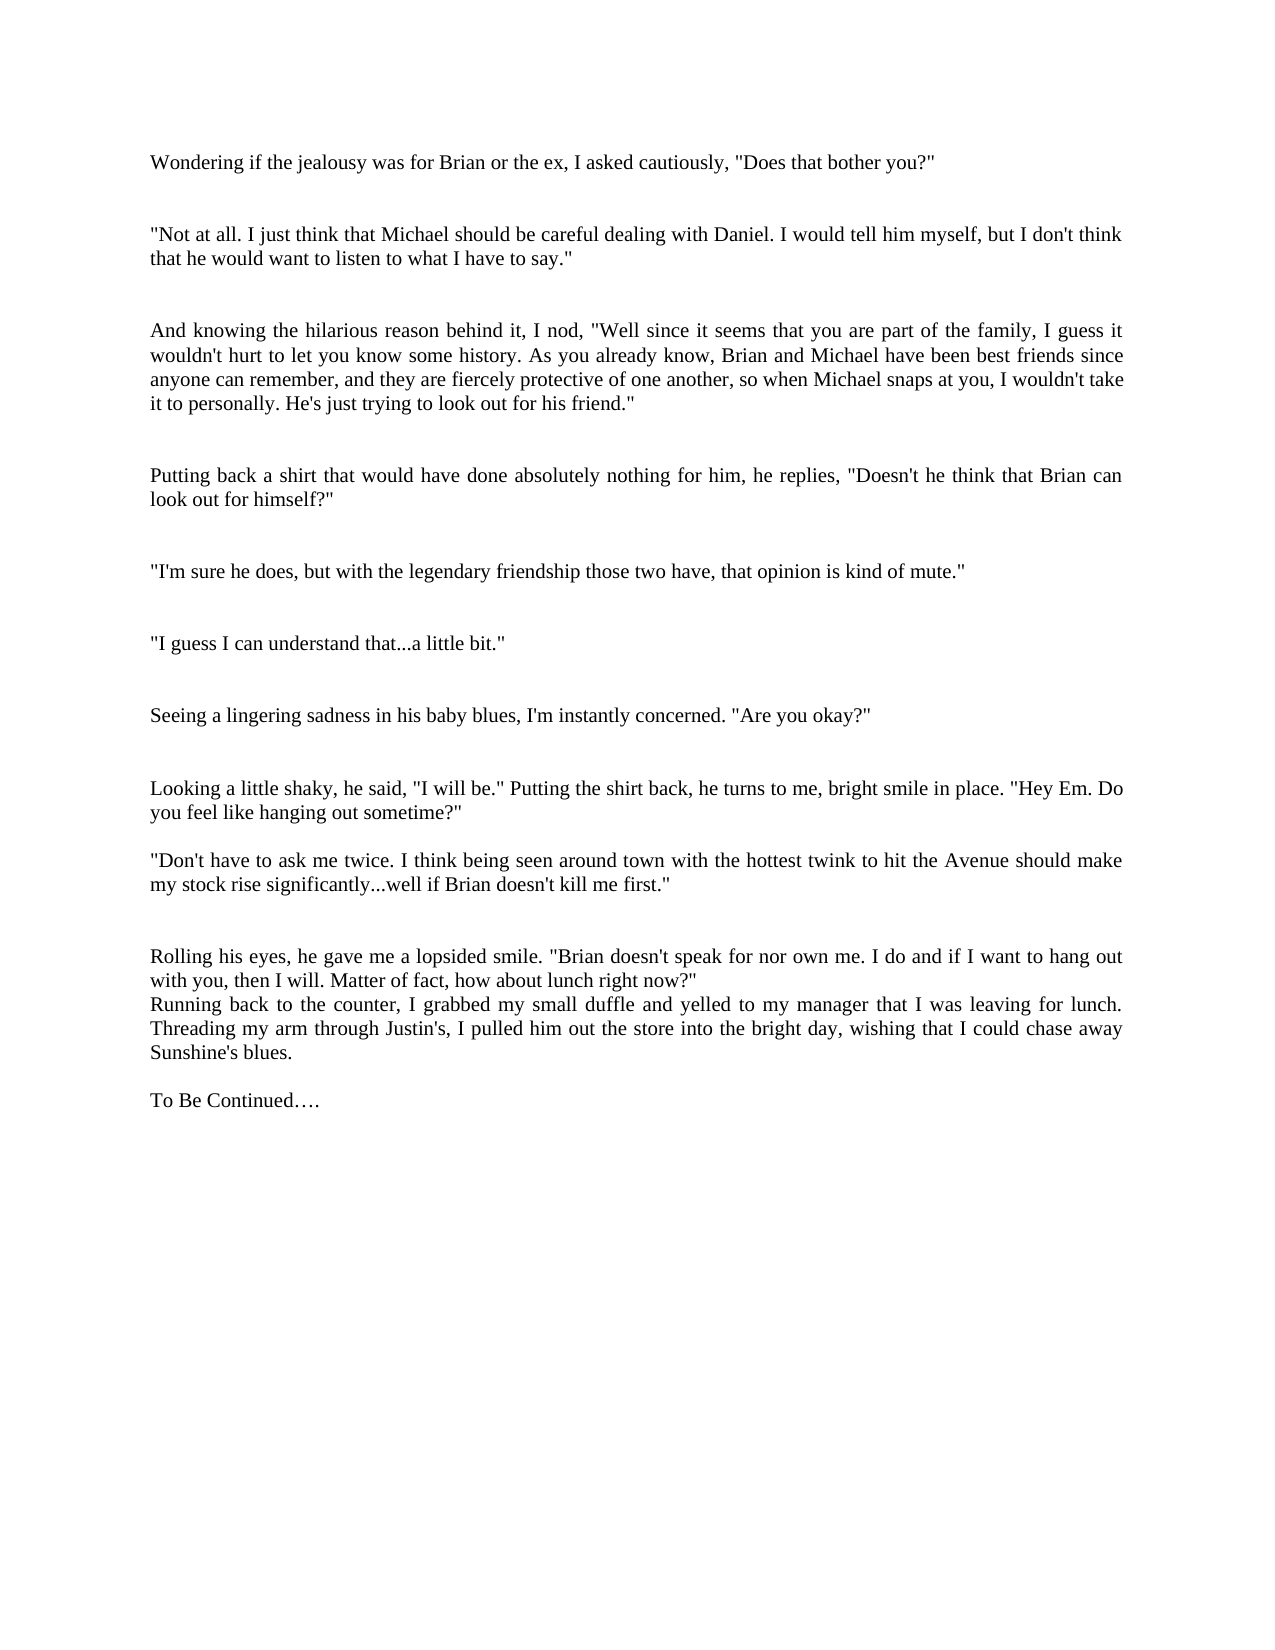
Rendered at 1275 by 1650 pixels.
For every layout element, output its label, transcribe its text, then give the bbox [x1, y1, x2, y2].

text "Not at all. I just think that Michael should be careful dealing with Daniel. I would tell him myself, but I don't think that he would want to listen to what I have to say." [150, 222, 1125, 270]
text And knowing the hilarious reason behind it, I nod, "Well since it seems that you are part of the family, I guess it wouldn't hurt to let you know some history. As you already know, Brian and Michael have been best friends since anyone can remember, and they are fiercely protective of one another, so when Michael snaps at you, I wouldn't take it to personally. He's just trying to look out for his friend." [150, 318, 1125, 415]
text Seeing a lingering sadness in his baby blues, I'm instantly concerned. "Are you okay?" [150, 703, 1125, 727]
text Putting back a shirt that would have done absolutely nothing for him, he replies, "Doesn't he think that Brian can look out for himself?" [150, 463, 1125, 511]
text Running back to the counter, I grabbed my small duffle and yelled to my manager that I was leaving for lunch. Threading my arm through Justin's, I pulled him out the store into the bright day, wishing that I could chase away Sunshine's blues. [150, 992, 1125, 1064]
text Rolling his eyes, he gave me a lopsided smile. "Brian doesn't speak for nor own me. I do and if I want to hang out with you, then I will. Matter of fact, how about lunch right now?" [150, 944, 1125, 992]
text Looking a little shaky, he said, "I will be." Putting the shirt back, he turns to me, bright smile in place. "Hey Em. Do you feel like hanging out sometime?" [150, 776, 1125, 824]
text "Don't have to ask me twice. I think being seen around town with the hottest twink to hit the Avenue should make my stock rise significantly...well if Brian doesn't kill me first." [150, 848, 1125, 896]
text "I guess I can understand that...a little bit." [150, 631, 1125, 655]
text To Be Continued…. [150, 1088, 1125, 1112]
text "I'm sure he does, but with the legendary friendship those two have, that opinion is kind of mute." [150, 559, 1125, 583]
text Wondering if the jealousy was for Brian or the ex, I asked cautiously, "Does that bother you?" [150, 150, 1125, 174]
